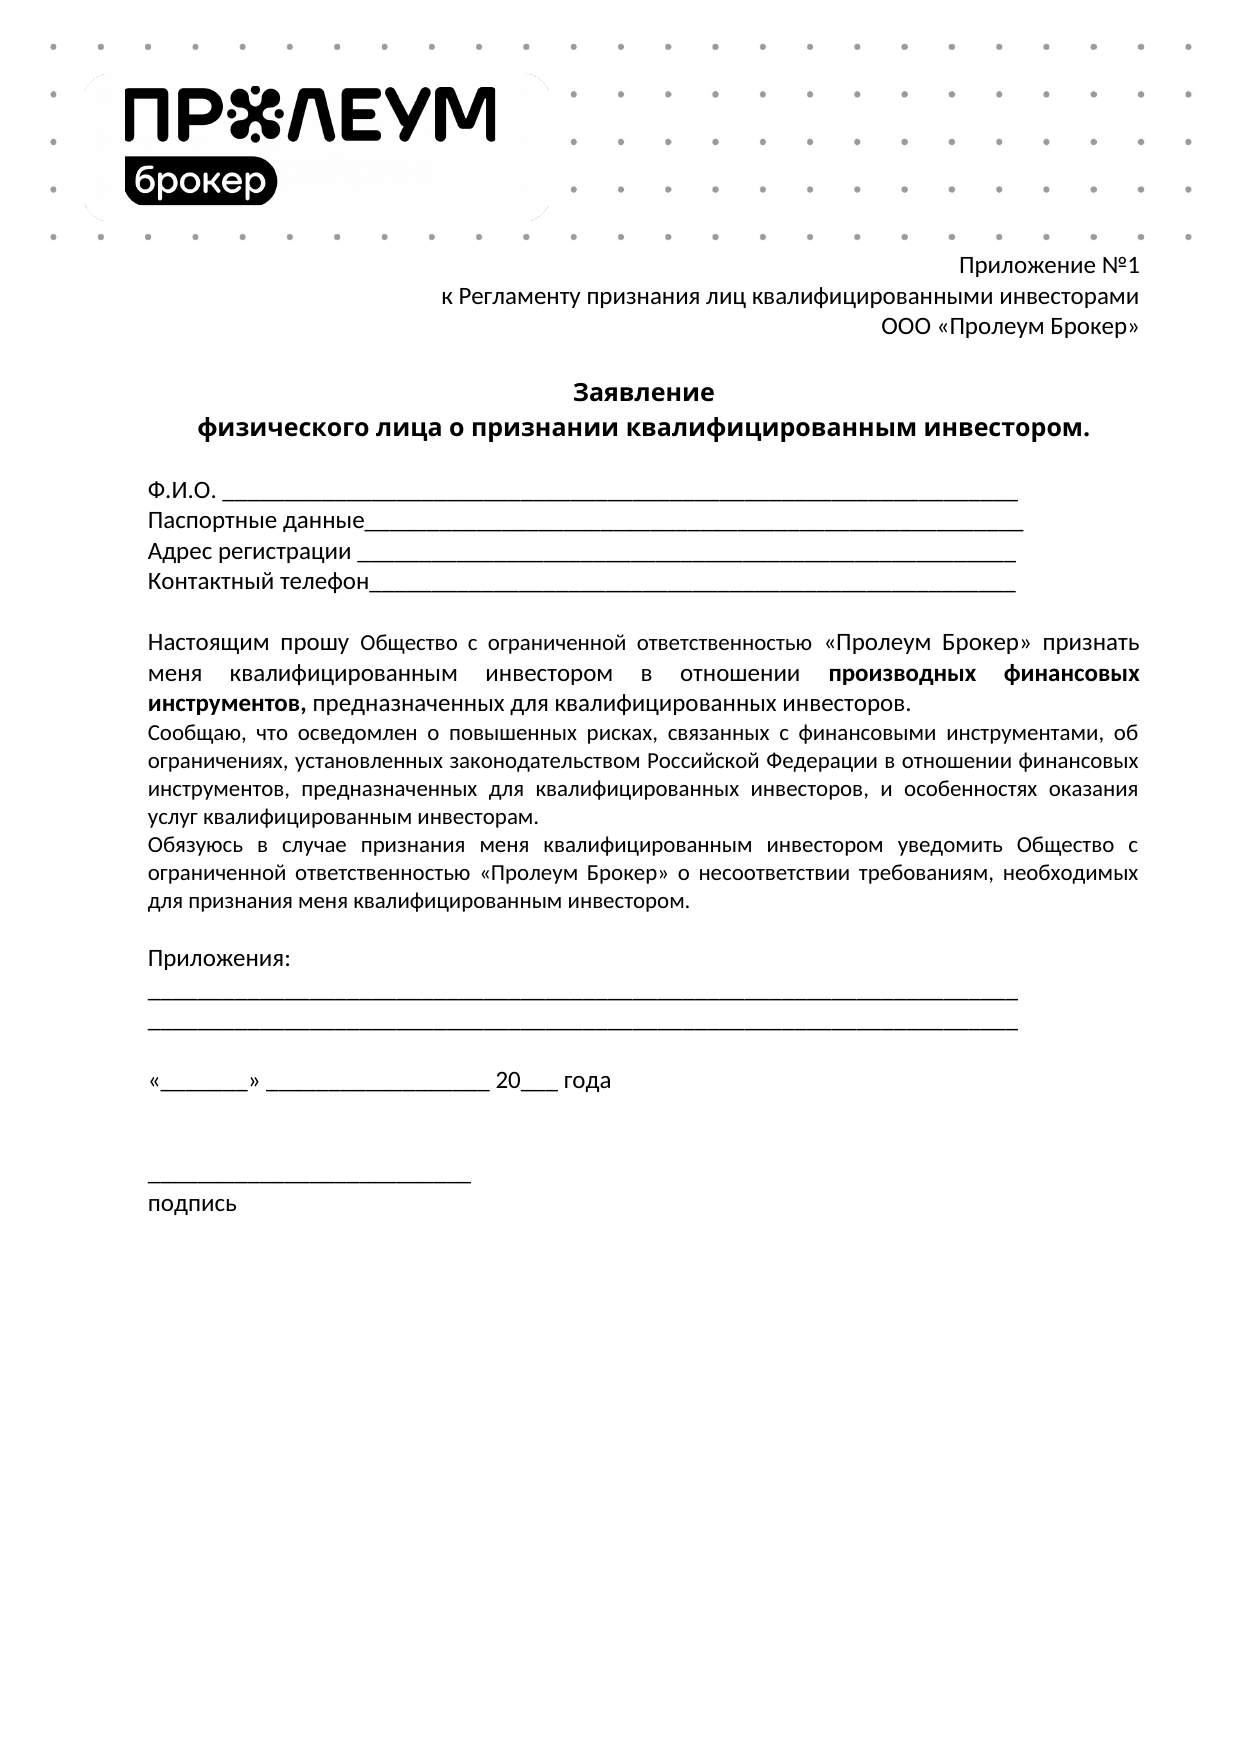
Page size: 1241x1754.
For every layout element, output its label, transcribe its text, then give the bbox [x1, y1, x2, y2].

text «_______» __________________ 20___ года [148, 1064, 1140, 1095]
text Обязуюсь в случае признания меня квалифицированным инвестором уведомить Общество с ограниченной ответственностью «Пролеум Брокер» о несоответствии требованиям, необходимых для признания меня квалифицированным инвестором. [148, 830, 1140, 914]
text Приложения: [148, 942, 1140, 973]
text ______________________________________________________________________ [148, 973, 1140, 1003]
text Заявление [148, 375, 1140, 409]
text Адрес регистрации _____________________________________________________ [148, 535, 1140, 565]
text Сообщаю, что осведомлен о повышенных рисках, связанных с финансовыми инструментами, об ограничениях, установленных законодательством Российской Федерации в отношении финансовых инструментов, предназначенных для квалифицированных инвесторов, и особенностях оказания услуг квалифицированным инвесторам. [148, 718, 1140, 830]
text ООО «Пролеум Брокер» [148, 311, 1140, 341]
text Ф.И.О. ________________________________________________________________ [148, 474, 1140, 504]
text Настоящим прошу Общество с ограниченной ответственностью «Пролеум Брокер» признать меня квалифицированным инвестором в отношении производных финансовых инструментов, предназначенных для квалифицированных инвесторов. [148, 626, 1140, 718]
text Контактный телефон____________________________________________________ [148, 565, 1140, 596]
text Приложение №1 [148, 159, 1140, 280]
text Паспортные данные_____________________________________________________ [148, 504, 1140, 535]
text к Регламенту признания лиц квалифицированными инвесторами [148, 280, 1140, 311]
text подпись [148, 1187, 1140, 1217]
text физического лица о признании квалифицированным инвестором. [148, 409, 1140, 443]
picture [0, 0, 1241, 250]
text __________________________ [148, 1156, 1140, 1187]
text ______________________________________________________________________ [148, 1003, 1140, 1034]
